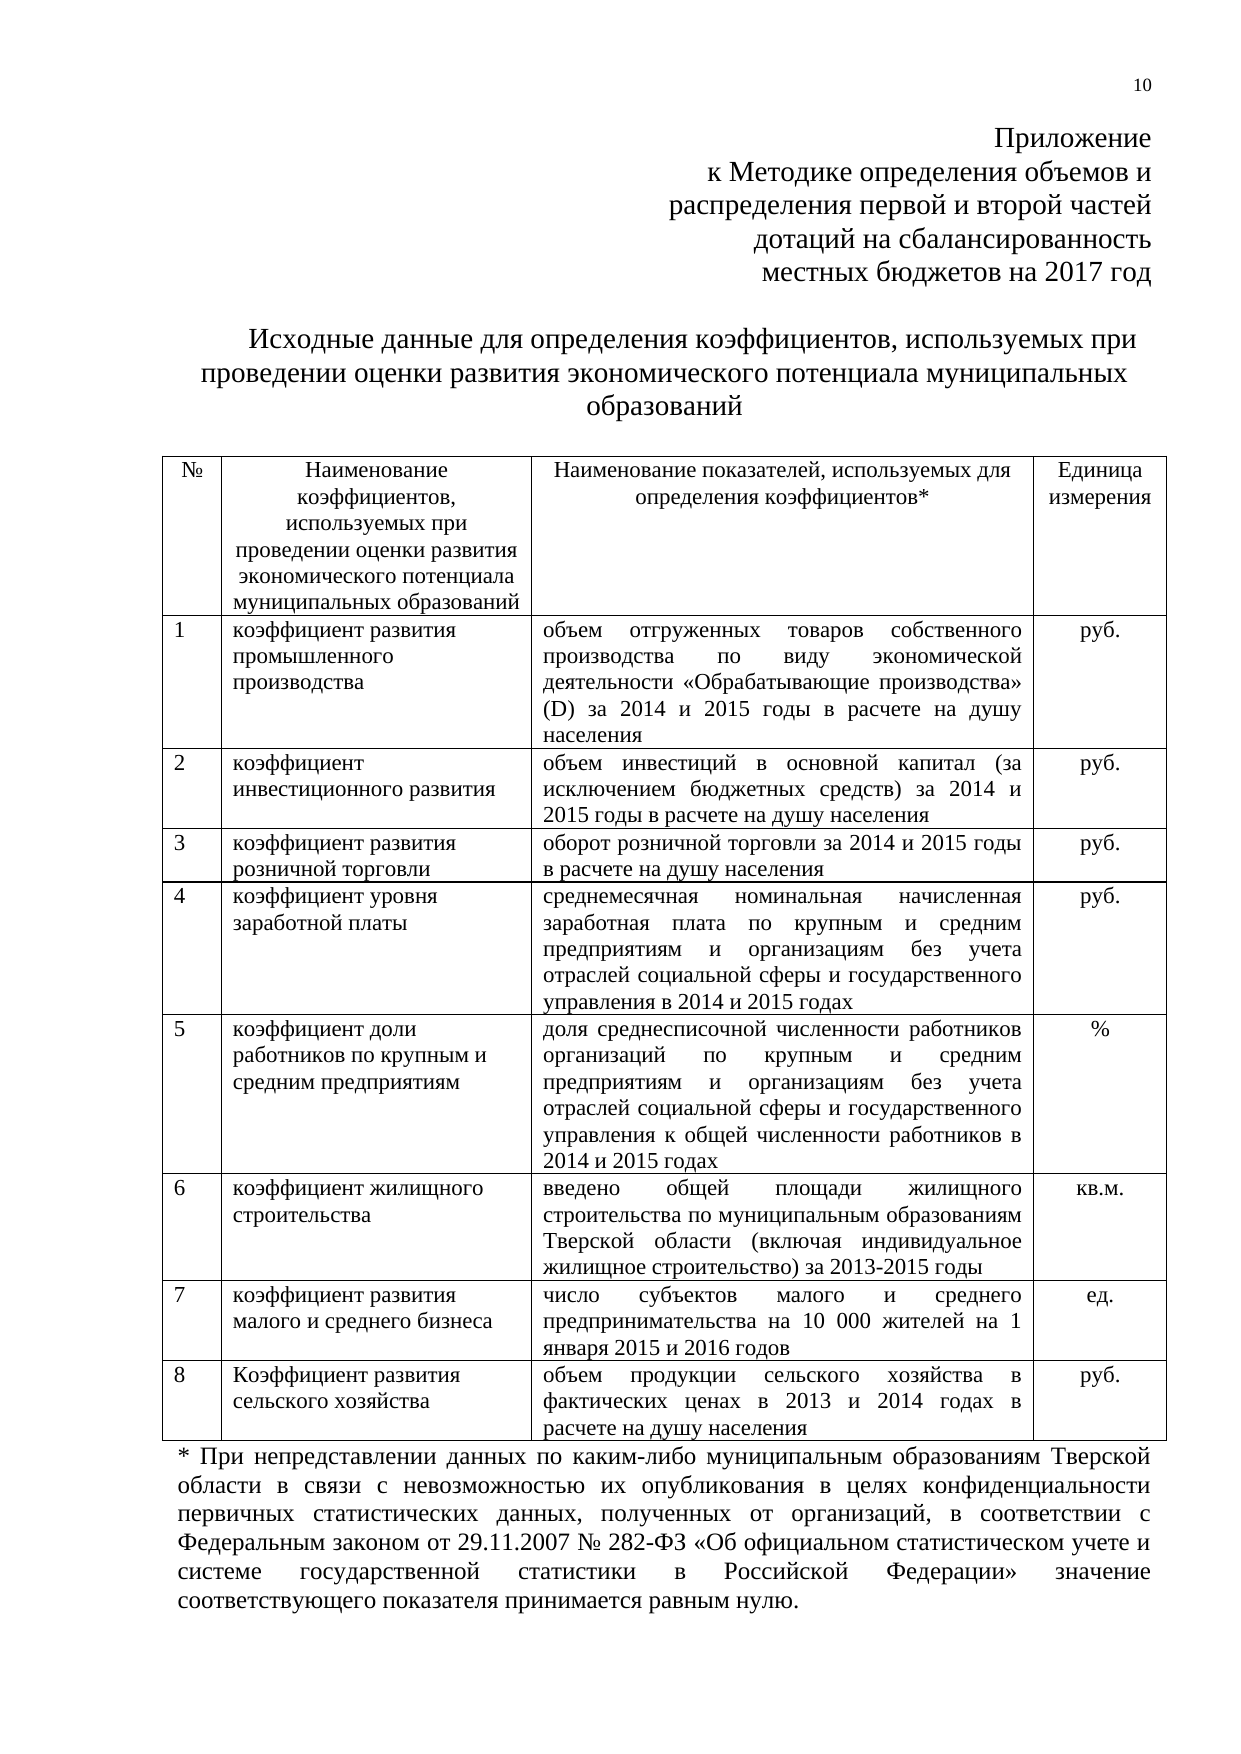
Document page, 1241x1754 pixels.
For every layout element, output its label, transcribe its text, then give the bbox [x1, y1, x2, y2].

table_cell коэффициент инвестиционного развития [222, 749, 531, 828]
table_cell коэффициент развития розничной торговли [222, 829, 531, 881]
table_cell ед. [1034, 1281, 1166, 1360]
table_cell 2 [163, 749, 221, 828]
table_cell 6 [163, 1174, 221, 1280]
table_cell руб. [1034, 829, 1166, 881]
table_cell объем продукции сельского хозяйства в фактических ценах в 2013 и 2014 годах в расчете на душу населения [532, 1361, 1033, 1440]
table_header Наименование коэффициентов, используемых при проведении оценки развития экономического потенциала муниципальных образований [222, 457, 531, 615]
table_header Наименование показателей, используемых для определения коэффициентов* [532, 457, 1033, 615]
table_header Единица измерения [1034, 457, 1166, 615]
table_cell руб. [1034, 1361, 1166, 1440]
table_cell коэффициент доли работников по крупным и средним предприятиям [222, 1015, 531, 1173]
table_cell Коэффициент развития сельского хозяйства [222, 1361, 531, 1440]
table_header № [163, 457, 221, 615]
text * При непредставлении данных по каким-либо муниципальным образованиям Тверской области в связи с невозможностью их опубликования в целях конфиденциальности первичных статистических данных, полученных от организаций, в соответствии с Федеральным законом от 29.11.2007 № 282-ФЗ «Об официальном статистическом учете и системе государственной статистики в Российской Федерации» значение соответствующего показателя принимается равным нулю. [177, 1441, 1152, 1613]
table_cell коэффициент развития малого и среднего бизнеса [222, 1281, 531, 1360]
table_cell доля среднесписочной численности работников организаций по крупным и средним предприятиям и организациям без учета отраслей социальной сферы и государственного управления к общей численности работников в 2014 и 2015 годах [532, 1015, 1033, 1173]
table_cell объем отгруженных товаров собственного производства по виду экономической деятельности «Обрабатывающие производства» (D) за 2014 и 2015 годы в расчете на душу населения [532, 616, 1033, 747]
text к Методике определения объемов и распределения первой и второй частей дотаций на сбалансированность местных бюджетов на 2017 год [650, 154, 1152, 288]
table_cell среднемесячная номинальная начисленная заработная плата по крупным и средним предприятиям и организациям без учета отраслей социальной сферы и государственного управления в 2014 и 2015 годах [532, 883, 1033, 1014]
table_cell 1 [163, 616, 221, 747]
table_cell объем инвестиций в основной капитал (за исключением бюджетных средств) за 2014 и 2015 годы в расчете на душу населения [532, 749, 1033, 828]
table_cell руб. [1034, 616, 1166, 747]
table_cell 4 [163, 883, 221, 1014]
table_cell 5 [163, 1015, 221, 1173]
table_cell кв.м. [1034, 1174, 1166, 1280]
table_cell 7 [163, 1281, 221, 1360]
table_cell 8 [163, 1361, 221, 1440]
text Исходные данные для определения коэффициентов, используемых при проведении оценки развития экономического потенциала муниципальных образований [177, 321, 1152, 422]
table_cell коэффициент уровня заработной платы [222, 883, 531, 1014]
table_cell коэффициент жилищного строительства [222, 1174, 531, 1280]
table_cell введено общей площади жилищного строительства по муниципальным образованиям Тверской области (включая индивидуальное жилищное строительство) за 2013-2015 годы [532, 1174, 1033, 1280]
table_cell коэффициент развития промышленного производства [222, 616, 531, 747]
table_cell число субъектов малого и среднего предпринимательства на 10 000 жителей на 1 января 2015 и 2016 годов [532, 1281, 1033, 1360]
table_cell руб. [1034, 749, 1166, 828]
table_cell 3 [163, 829, 221, 881]
table_cell оборот розничной торговли за 2014 и 2015 годы в расчете на душу населения [532, 829, 1033, 881]
table_cell руб. [1034, 883, 1166, 1014]
table_cell % [1034, 1015, 1166, 1173]
text Приложение [650, 120, 1152, 154]
